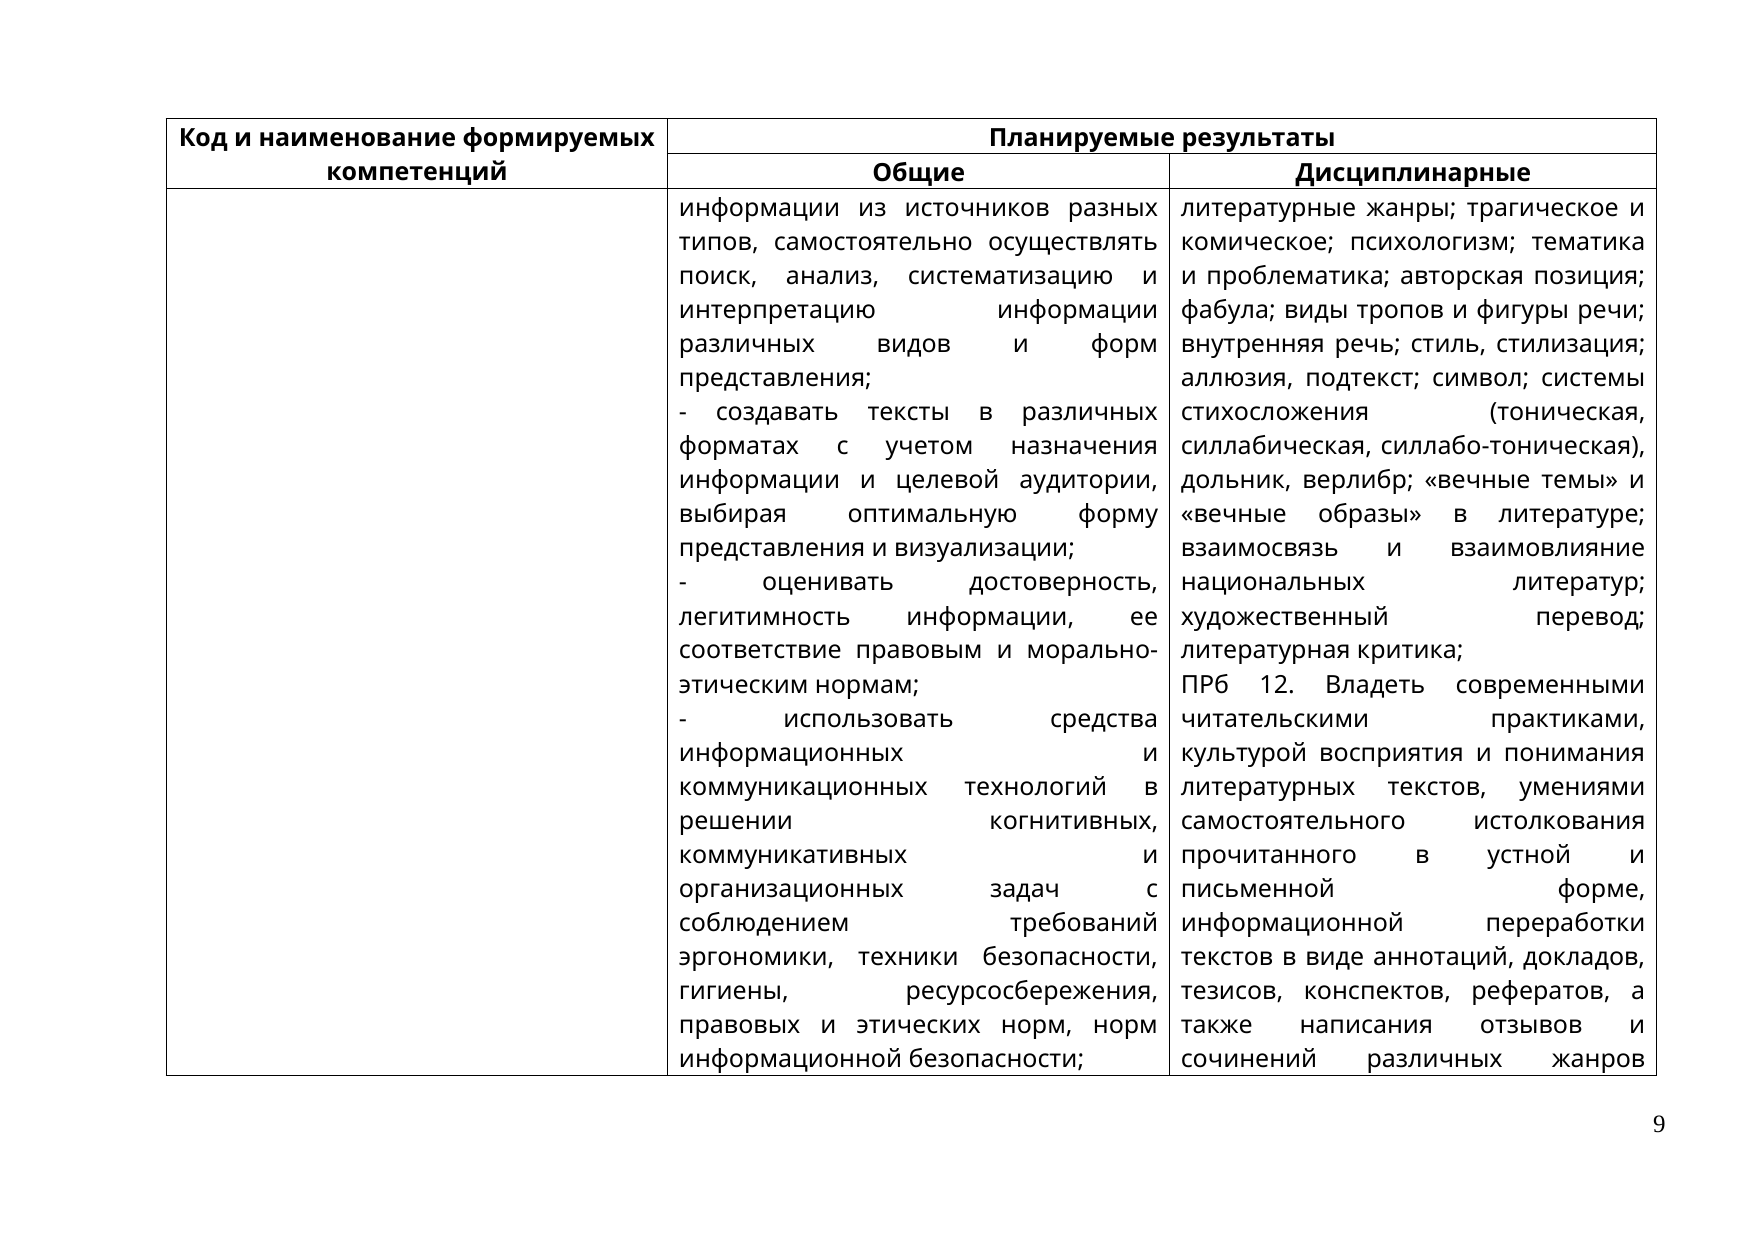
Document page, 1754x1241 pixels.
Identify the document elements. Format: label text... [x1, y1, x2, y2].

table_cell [167, 189, 667, 1075]
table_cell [1170, 189, 1656, 1075]
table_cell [668, 189, 1169, 1075]
table_cell Общие [668, 154, 1169, 188]
table_cell Дисциплинарные [1170, 154, 1656, 188]
table_header Код и наименование формируемых компетенций [167, 119, 667, 188]
table_header Планируемые результаты [668, 119, 1656, 153]
